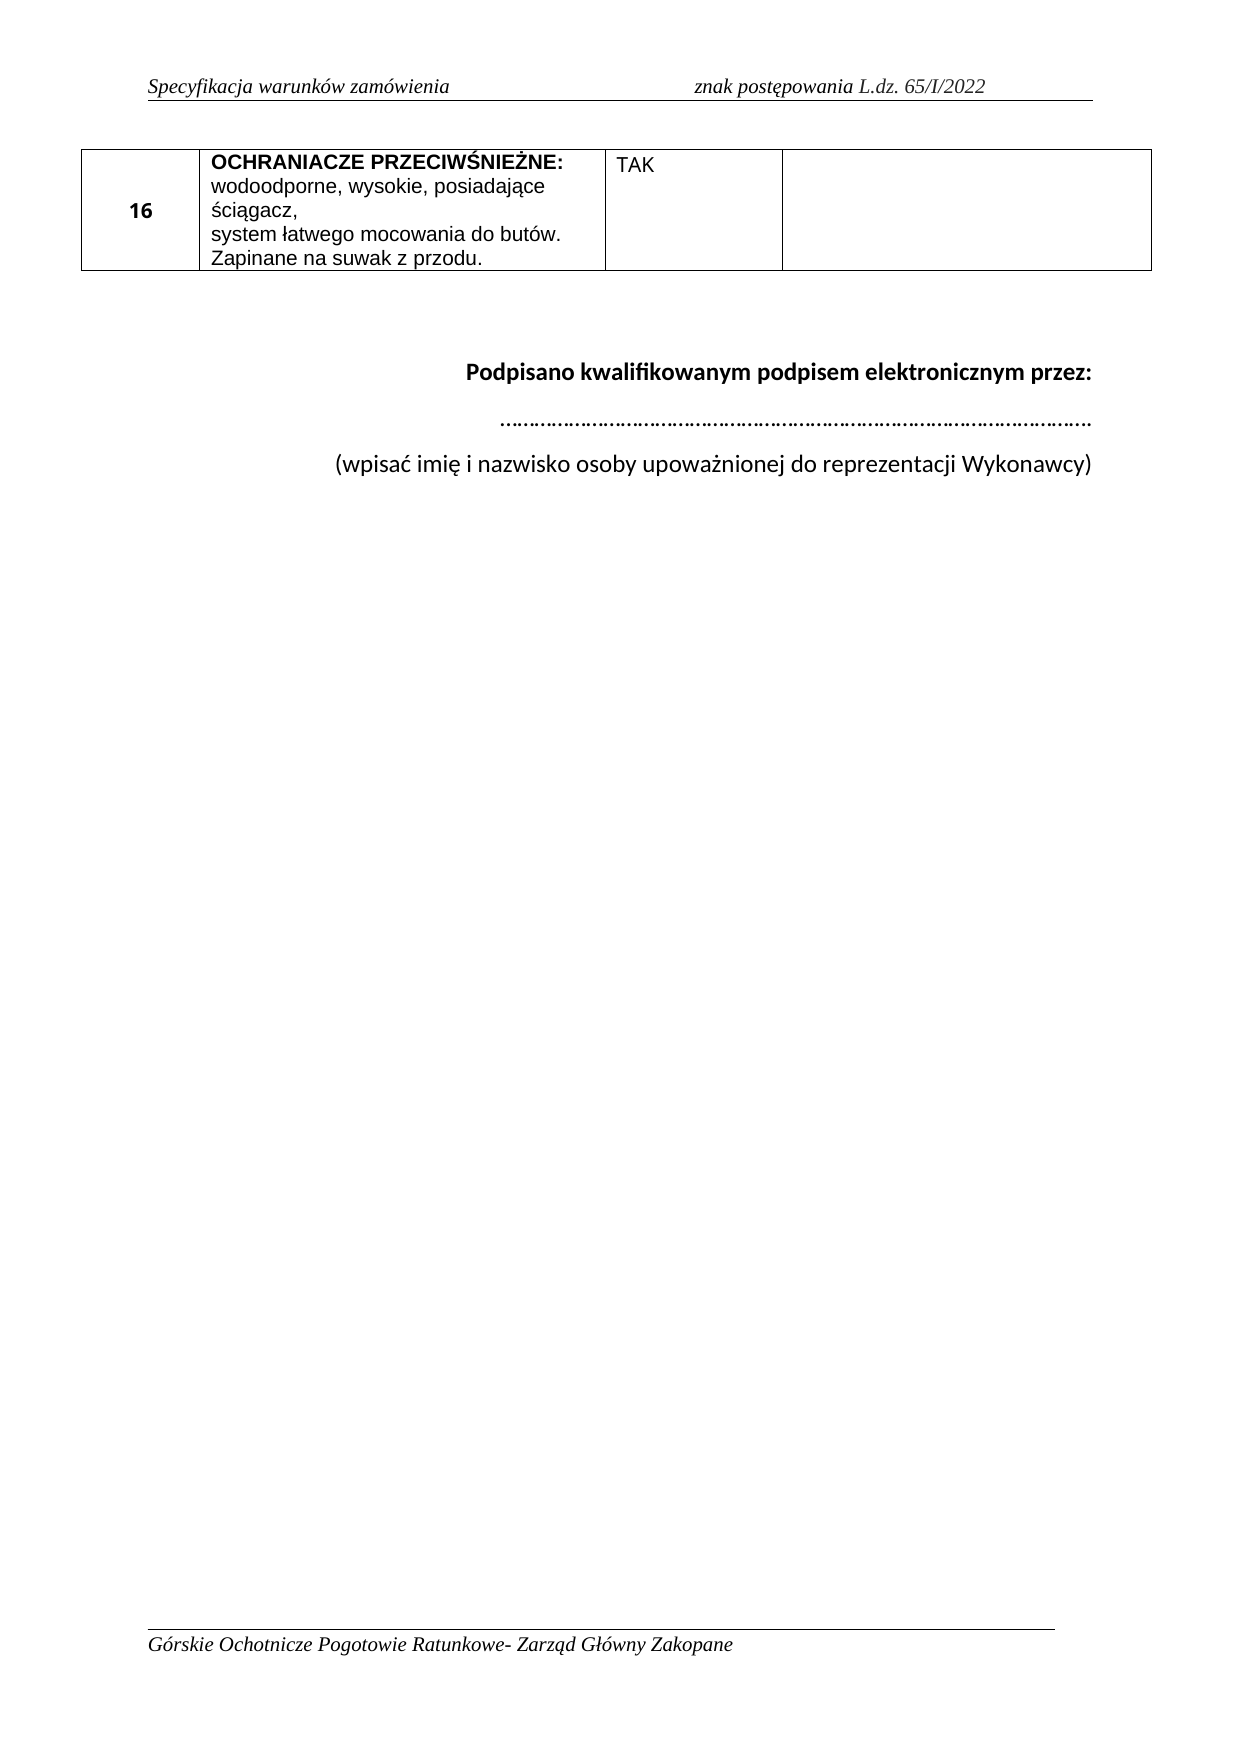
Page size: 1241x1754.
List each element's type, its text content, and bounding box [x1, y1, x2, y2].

text …………………………………………………………………………………………. [148, 402, 1093, 432]
table_cell 16 [82, 150, 199, 270]
table_cell TAK [606, 150, 782, 270]
text Podpisano kwalifikowanym podpisem elektronicznym przez: [148, 356, 1093, 387]
table_cell OCHRANIACZE PRZECIWŚNIEŻNE: wodoodporne, wysokie, posiadające ściągacz, system łatwego mocowania do butów. Zapinane na suwak z przodu. [200, 150, 605, 270]
table_cell [783, 150, 1151, 270]
text (wpisać imię i nazwisko osoby upoważnionej do reprezentacji Wykonawcy) [148, 448, 1093, 478]
